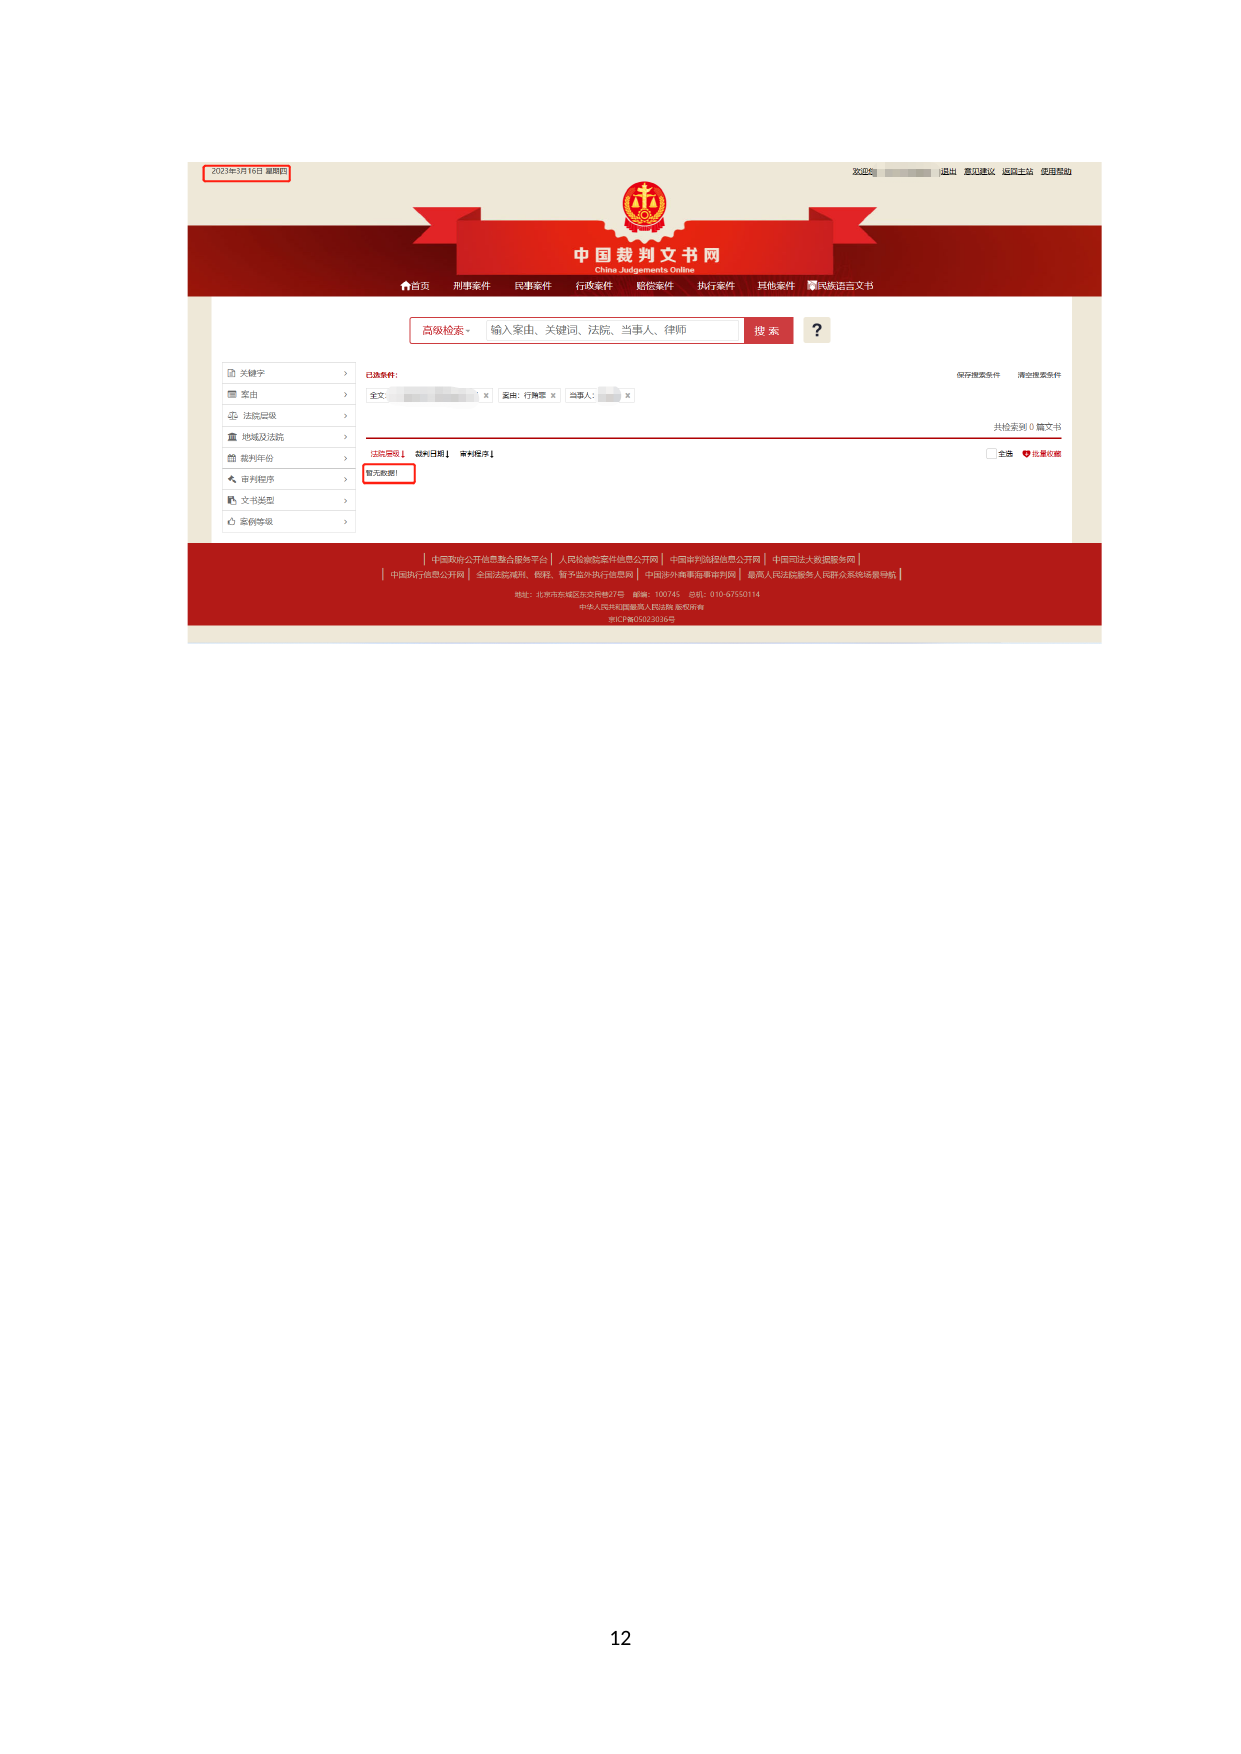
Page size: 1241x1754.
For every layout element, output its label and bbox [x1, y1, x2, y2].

picture [187, 162, 1102, 644]
